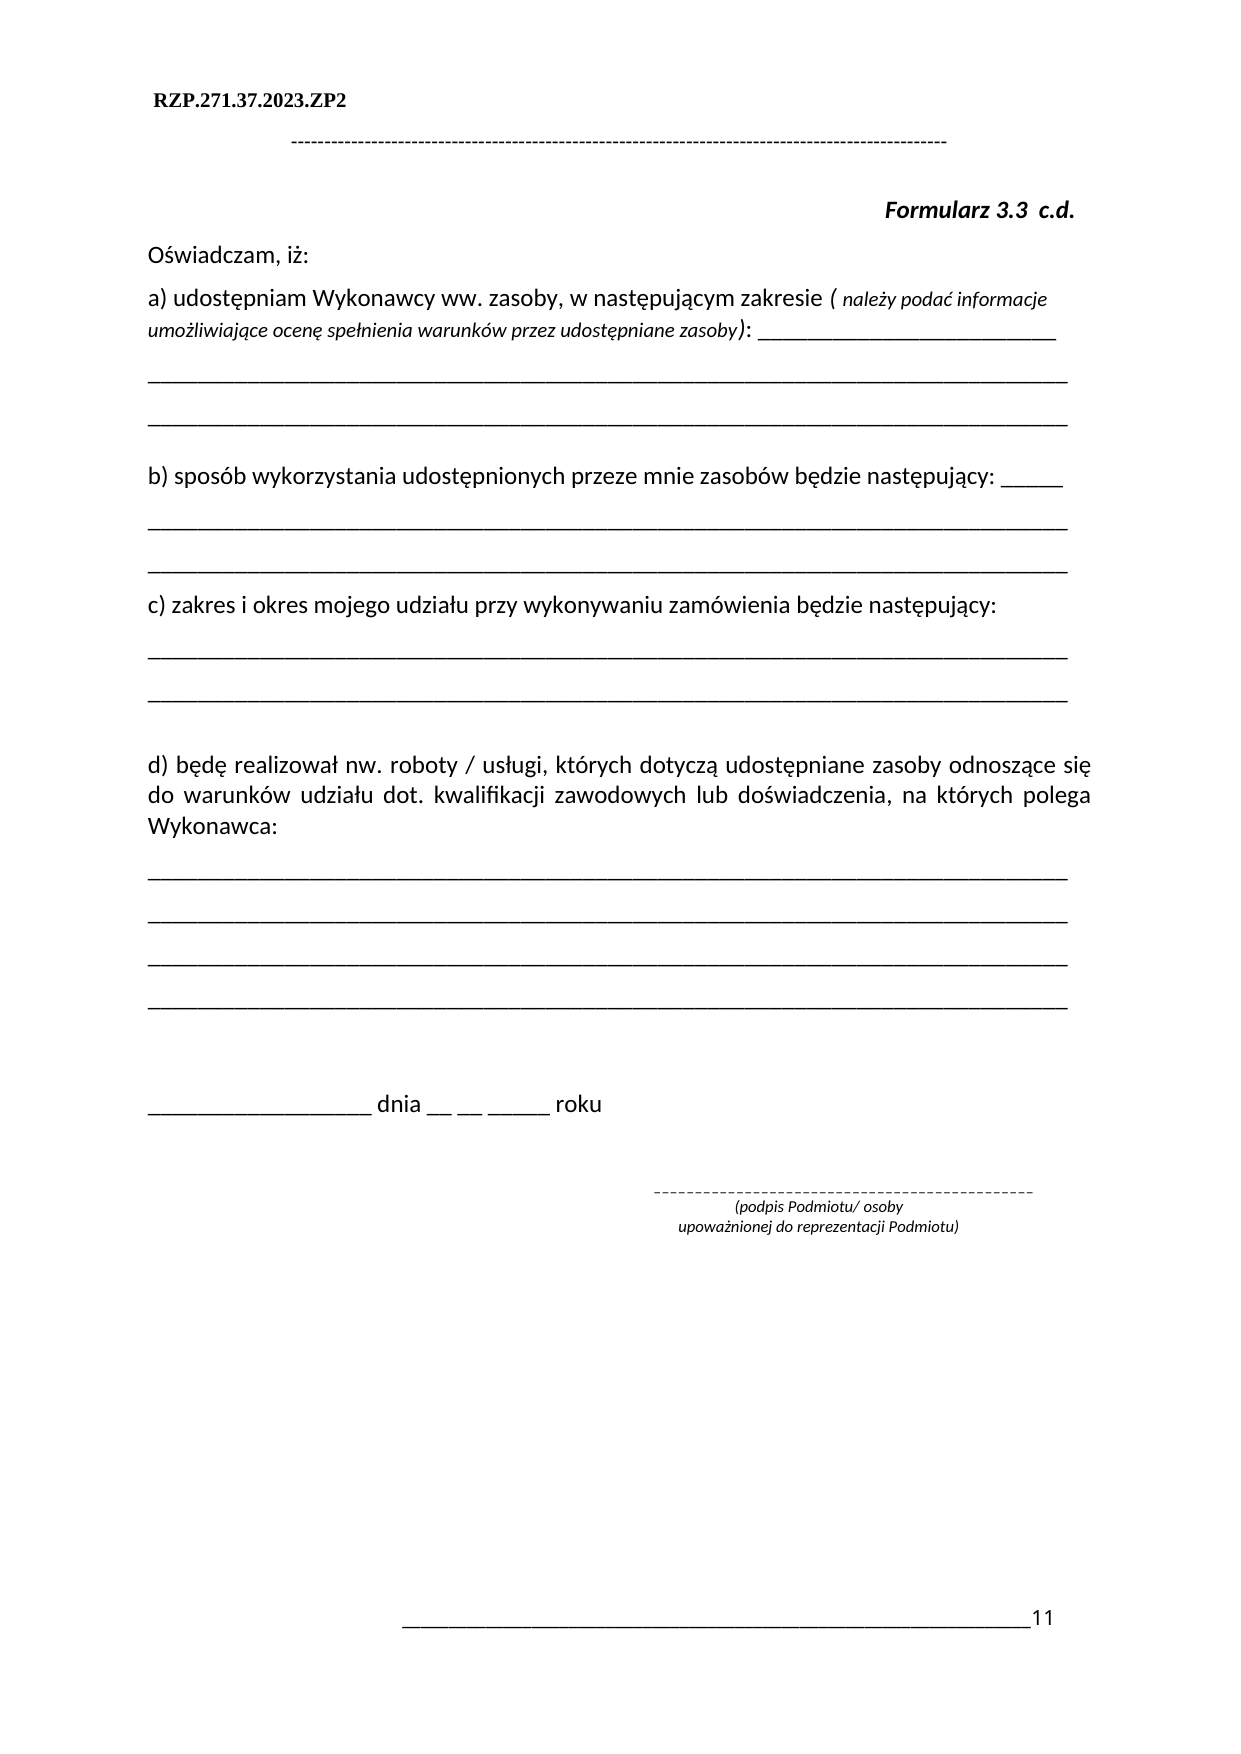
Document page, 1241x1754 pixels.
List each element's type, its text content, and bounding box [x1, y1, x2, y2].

text c) zakres i okres mojego udziału przy wykonywaniu zamówienia będzie następujący: [148, 589, 1092, 620]
text __________________ dnia __ __ _____ roku [148, 1088, 1144, 1119]
text __________________________________________________________________________ [148, 675, 1092, 706]
text __________________________________________________________________________ [148, 853, 1092, 883]
text __________________________________________________________________________ [148, 939, 1092, 969]
text b) sposób wykorzystania udostępnionych przeze mnie zasobów będzie następujący: _____ [148, 460, 1092, 491]
text a) udostępniam Wykonawcy ww. zasoby, w następującym zakresie ( należy podać informacje umożliwiające ocenę spełnienia warunków przez udostępniane zasoby): ________________________ [148, 283, 1092, 344]
text upoważnionej do reprezentacji Podmiotu) [546, 1216, 1092, 1237]
text __________________________________________________________________________ [148, 546, 1092, 577]
text d) będę realizował nw. roboty / usługi, których dotyczą udostępniane zasoby odnoszące się do warunków udziału dot. kwalifikacji zawodowych lub doświadczenia, na których polega Wykonawca: [148, 749, 1092, 840]
text __________________________________________________________________________ [148, 982, 1092, 1012]
text __________________________________________________________________________ [148, 896, 1092, 926]
text Oświadczam, iż: [148, 239, 1092, 270]
text ______________________________________________ [546, 1176, 1144, 1196]
text (podpis Podmiotu/ osoby [546, 1196, 1092, 1216]
text __________________________________________________________________________ [148, 632, 1092, 663]
text __________________________________________________________________________ [148, 356, 1092, 387]
text __________________________________________________________________________ [148, 503, 1092, 534]
text __________________________________________________________________________ [148, 399, 1092, 430]
text Formularz 3.3 c.d. [738, 194, 1152, 224]
